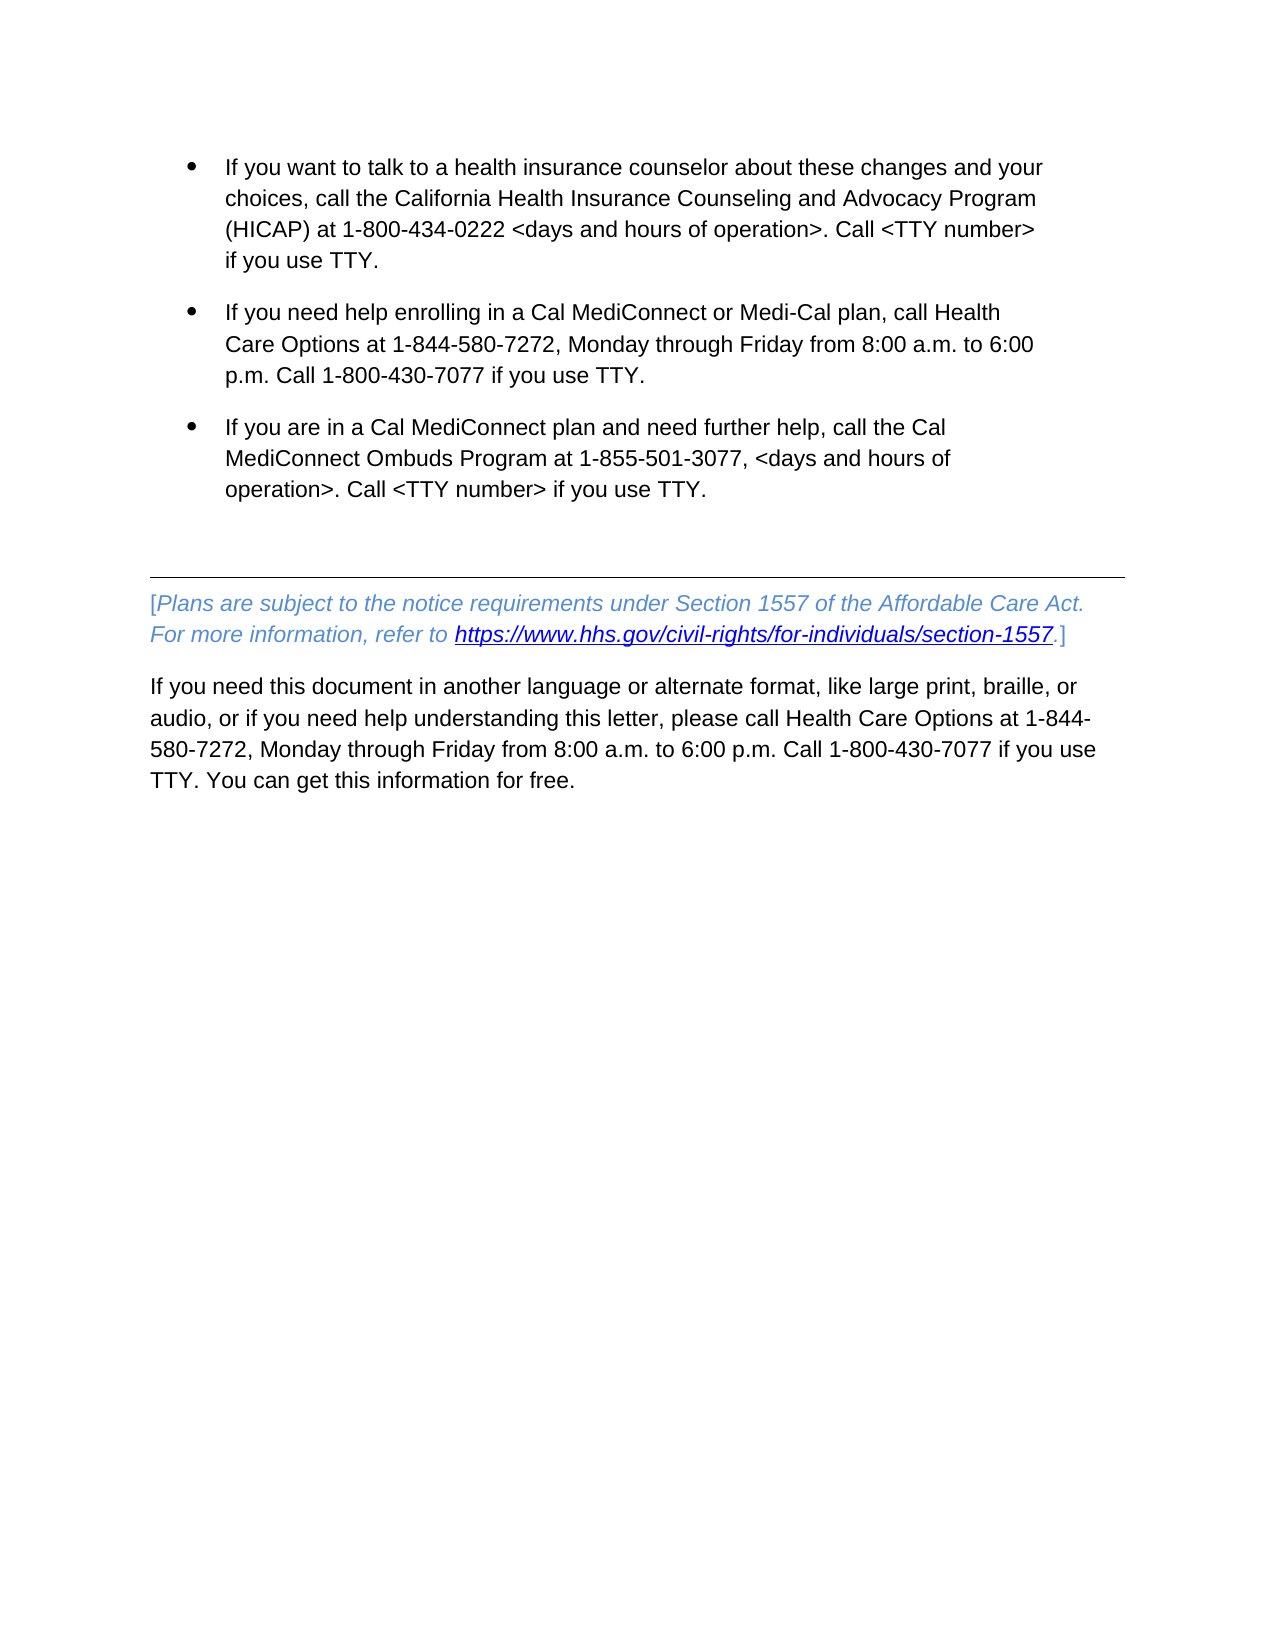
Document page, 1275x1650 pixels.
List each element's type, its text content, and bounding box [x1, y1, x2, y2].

list If you need help enrolling in a Cal MediConnect or Medi-Cal plan, call Health Care Options at 1-844-580-7272, Monday through Friday from 8:00 a.m. to 6:00 p.m. Call 1-800-430-7077 if you use TTY. [187, 296, 1050, 389]
text If you need this document in another language or alternate format, like large print, braille, or audio, or if you need help understanding this letter, please call Health Care Options at 1-844-580-7272, Monday through Friday from 8:00 a.m. to 6:00 p.m. Call 1-800-430-7077 if you use TTY. You can get this information for free. [150, 670, 1125, 795]
list If you are in a Cal MediConnect plan and need further help, call the Cal MediConnect Ombuds Program at 1-855-501-3077, <days and hours of operation>. Call <TTY number> if you use TTY. [187, 410, 1050, 504]
text [Plans are subject to the notice requirements under Section 1557 of the Affordable Care Act. For more information, refer to https://www.hhs.gov/civil-rights/for-individuals/section-1557.] [150, 578, 1125, 649]
list If you want to talk to a health insurance counselor about these changes and your choices, call the California Health Insurance Counseling and Advocacy Program (HICAP) at 1-800-434-0222 <days and hours of operation>. Call <TTY number> if you use TTY. [187, 150, 1050, 275]
